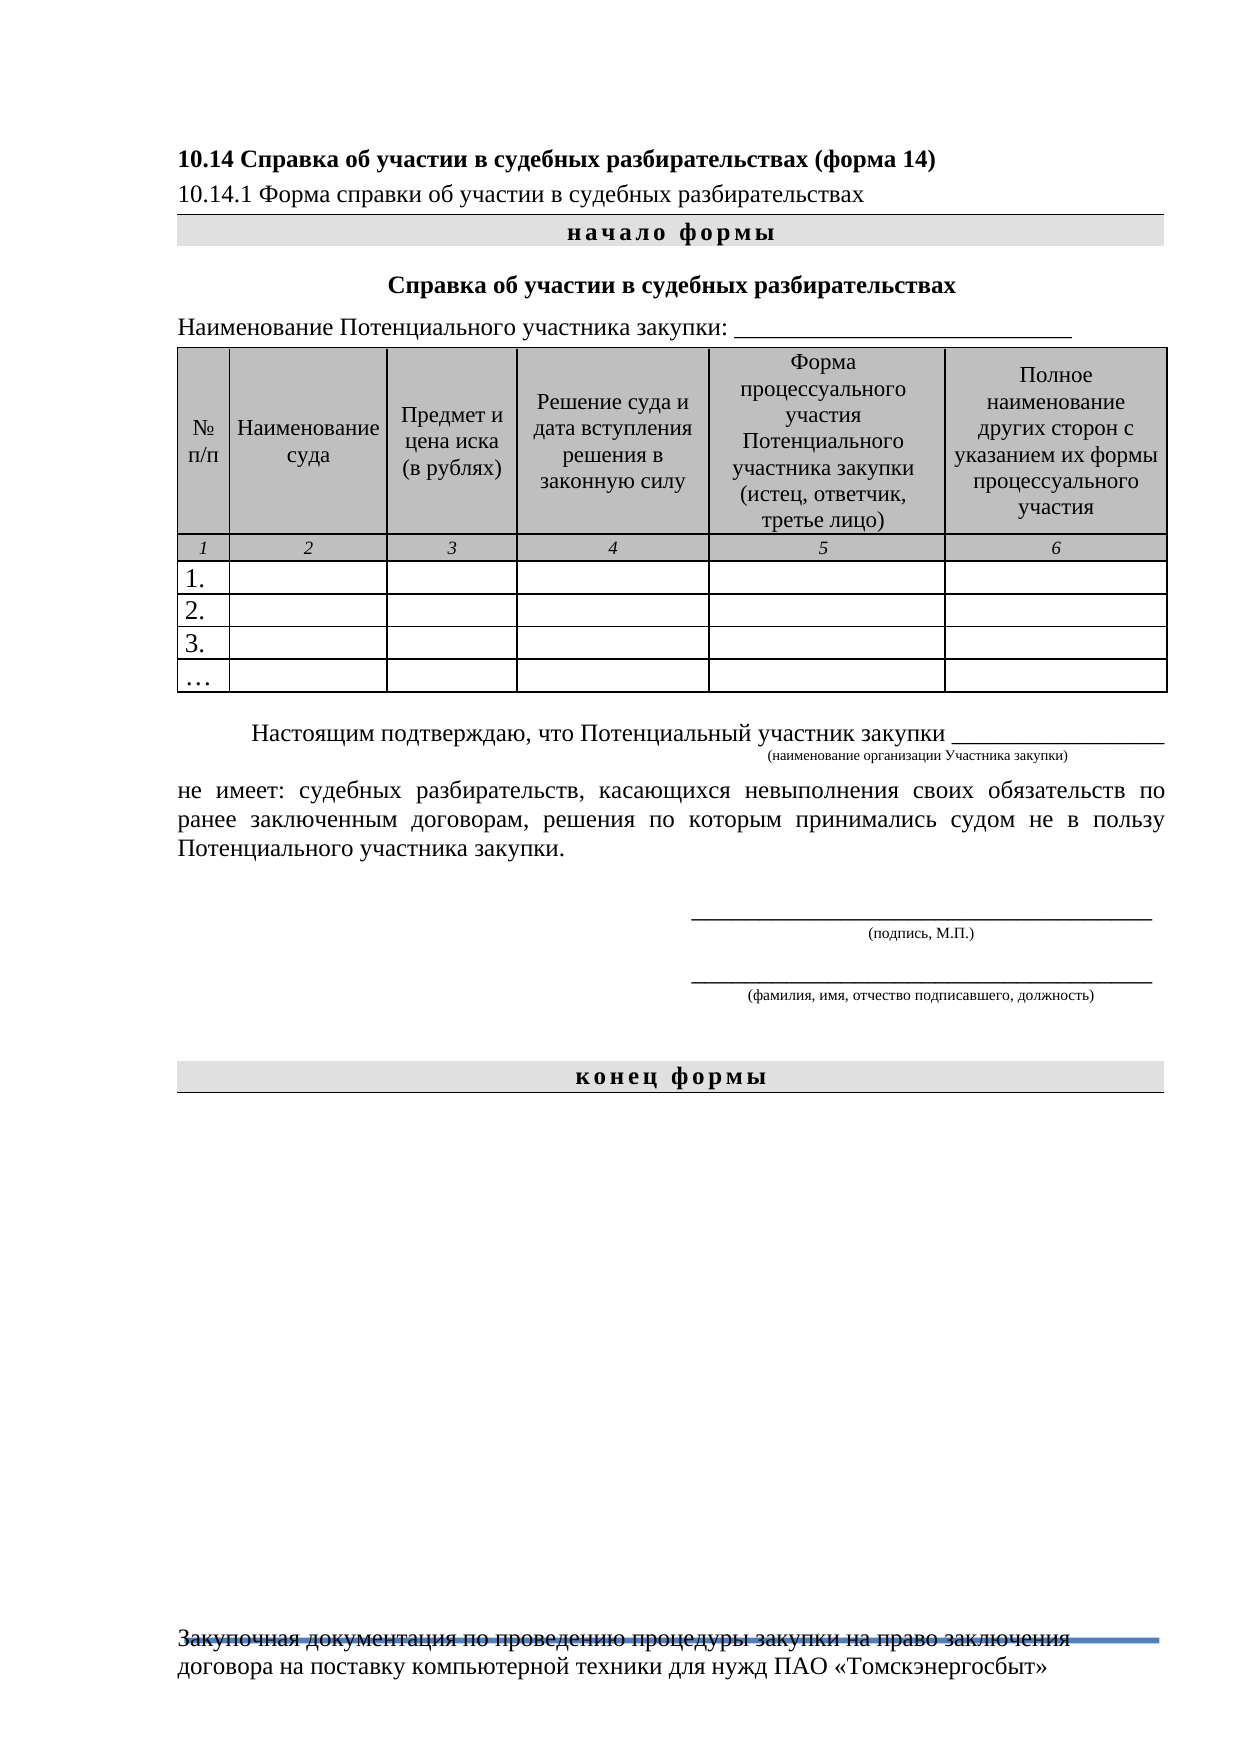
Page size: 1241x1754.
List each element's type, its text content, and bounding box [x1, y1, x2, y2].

table_cell [710, 660, 944, 691]
table_cell 4 [518, 535, 708, 560]
table_cell [946, 660, 1166, 691]
table_cell 2 [230, 535, 386, 560]
table_cell … [178, 660, 229, 691]
table_cell 6 [946, 535, 1166, 560]
table_header Полное наименование других сторон с указанием их формы процессуального участия [946, 348, 1166, 533]
table_cell [388, 595, 516, 626]
table_cell [946, 627, 1166, 658]
table_cell [518, 660, 708, 691]
table_cell [388, 562, 516, 593]
table_header Решение суда и дата вступления решения в законную силу [518, 348, 709, 533]
table_cell [230, 660, 386, 691]
text конец формы [177, 1061, 1164, 1092]
text (наименование организации Участника закупки) [767, 746, 1167, 775]
table_cell [946, 595, 1166, 626]
table_cell [230, 562, 386, 593]
table_header Форма процессуального участия Потенциального участника закупки (истец, ответчик, третье лицо) [710, 348, 945, 533]
text 10.14 Справка об участии в судебных разбирательствах (форма 14) [177, 144, 1167, 172]
table_cell 1 [178, 535, 229, 560]
table_cell [178, 627, 229, 658]
table_header Наименование суда [230, 348, 387, 533]
table_cell [710, 627, 944, 658]
table_cell [388, 660, 516, 691]
table_header __________________________________ (подпись, М.П.) [679, 861, 1163, 955]
table_cell [178, 595, 229, 626]
table_cell [710, 595, 944, 626]
table_cell [178, 562, 229, 593]
table_cell [518, 595, 708, 626]
text не имеет: судебных разбирательств, касающихся невыполнения своих обязательств по ранее заключенным договорам, решения по которым принимались судом не в пользу Потенциального участника закупки. [177, 775, 1167, 861]
text Настоящим подтверждаю, что Потенциальный участник закупки _________________ [177, 718, 1167, 746]
table_cell [230, 627, 386, 658]
table_cell [388, 627, 516, 658]
table_header № п/п [178, 348, 229, 533]
text 10.14.1 Форма справки об участии в судебных разбирательствах [177, 179, 1167, 207]
table_cell [230, 595, 386, 626]
text Справка об участии в судебных разбирательствах [177, 271, 1167, 299]
table_cell __________________________________ (фамилия, имя, отчество подписавшего, должность) [679, 955, 1163, 1017]
table_cell [518, 627, 708, 658]
table_cell [946, 562, 1166, 593]
text Наименование Потенциального участника закупки: ___________________________ [177, 312, 1167, 341]
table_cell [518, 562, 708, 593]
text начало формы [177, 215, 1164, 246]
table_header Предмет и цена иска (в рублях) [388, 348, 517, 533]
table_cell [710, 562, 944, 593]
table_cell 3 [388, 535, 516, 560]
table_cell 5 [710, 535, 944, 560]
